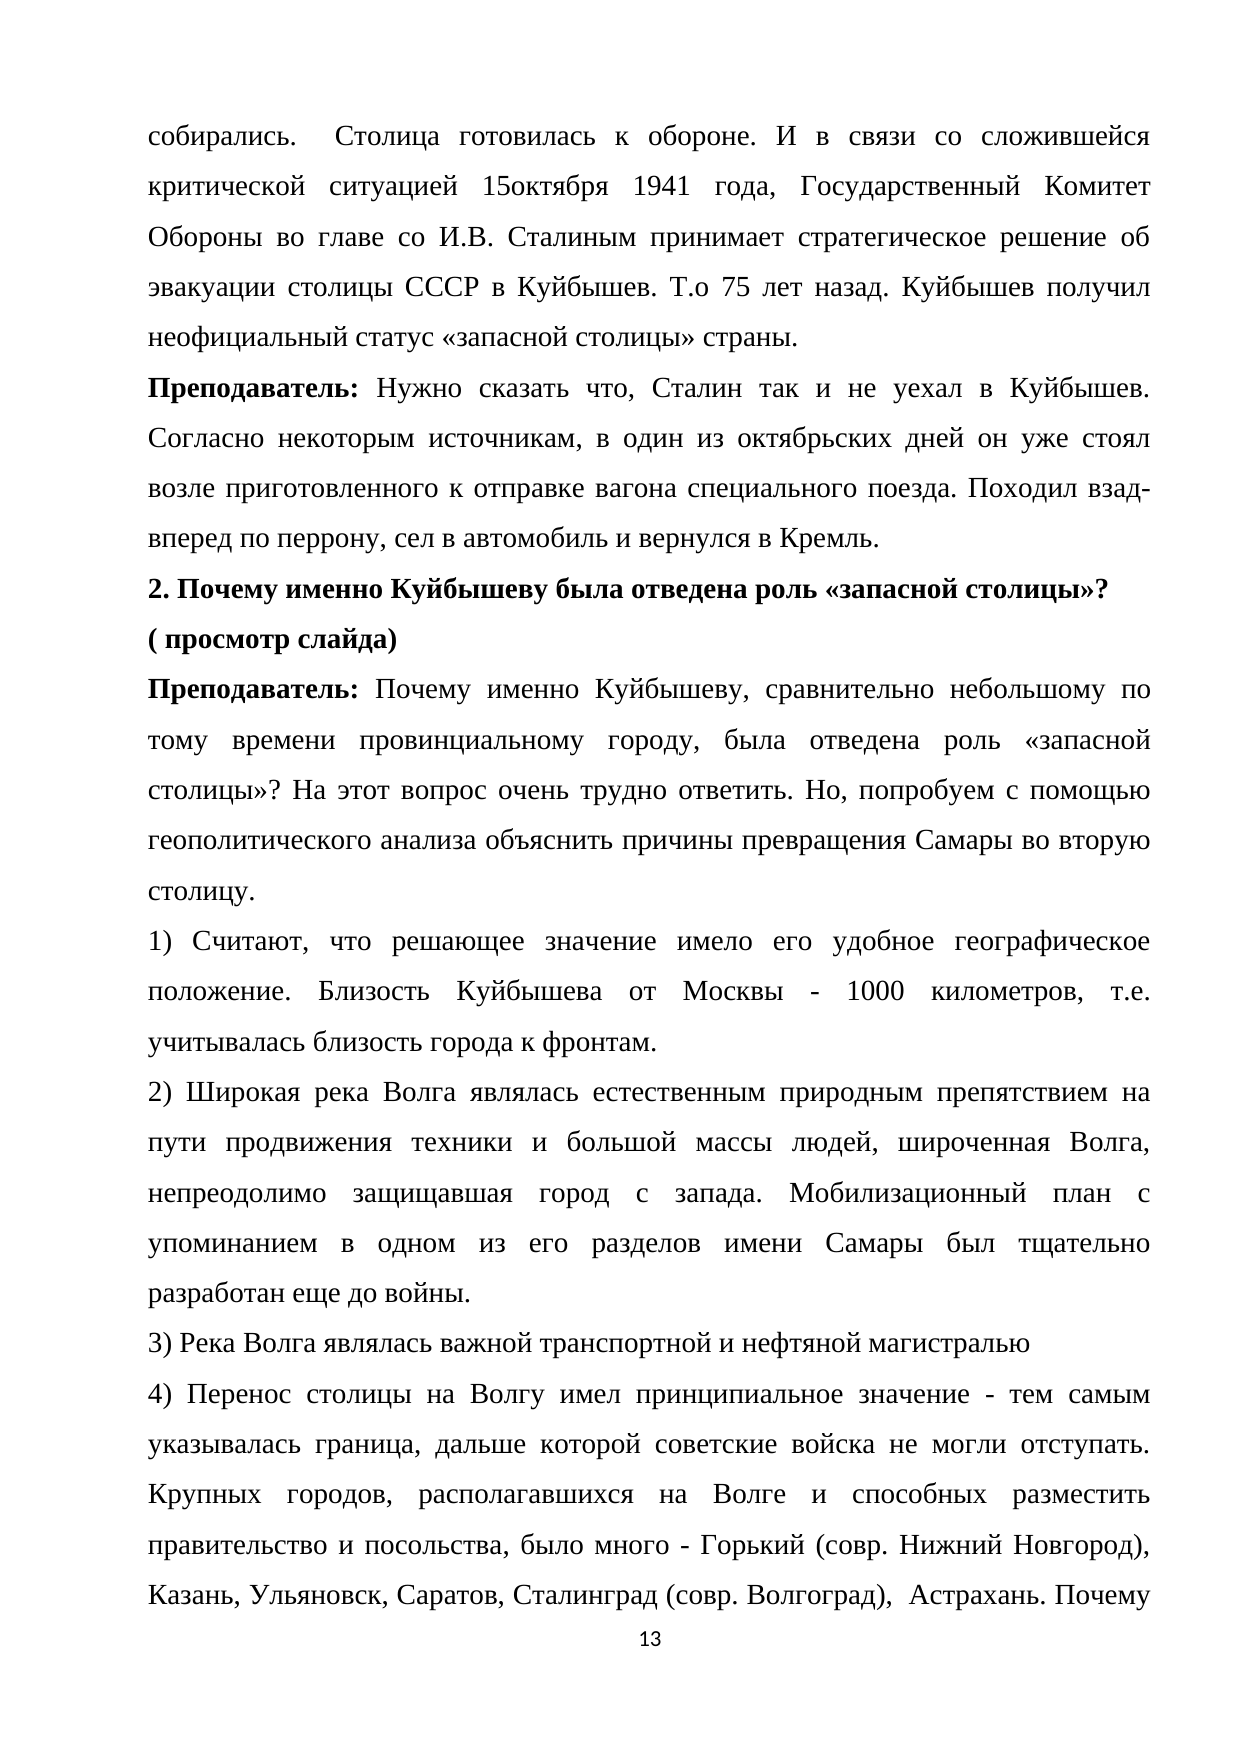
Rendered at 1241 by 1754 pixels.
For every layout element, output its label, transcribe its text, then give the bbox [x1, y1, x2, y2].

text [148, 118, 1152, 353]
text 3) Река Волга являлась важной транспортной и нефтяной магистралью [148, 1326, 1152, 1359]
text ( просмотр слайда) [148, 621, 1152, 655]
text 2) Широкая река Волга являлась естественным природным препятствием на пути продвижения техники и большой массы людей, широченная Волга, непреодолимо защищавшая город с запада. Мобилизационный план с упоминанием в одном из его разделов имени Самары был тщательно разработан еще до войны. [148, 1074, 1152, 1309]
text 1) Считают, что решающее значение имело его удобное географическое положение. Близость Куйбышева от Москвы - 1000 километров, т.е. учитывалась близость города к фронтам. [148, 923, 1152, 1057]
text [148, 1376, 1152, 1611]
text 2. Почему именно Куйбышеву была отведена роль «запасной столицы»? [148, 571, 1152, 604]
text Преподаватель: Почему именно Куйбышеву, сравнительно небольшому по тому времени провинциальному городу, была отведена роль «запасной столицы»? На этот вопрос очень трудно ответить. Но, попробуем с помощью геополитического анализа объяснить причины превращения Самары во вторую столицу. [148, 672, 1152, 906]
text Преподаватель: Нужно сказать что, Сталин так и не уехал в Куйбышев. Согласно некоторым источникам, в один из октябрьских дней он уже стоял возле приготовленного к отправке вагона специального поезда. Походил взад-вперед по перрону, сел в автомобиль и вернулся в Кремль. [148, 370, 1152, 554]
